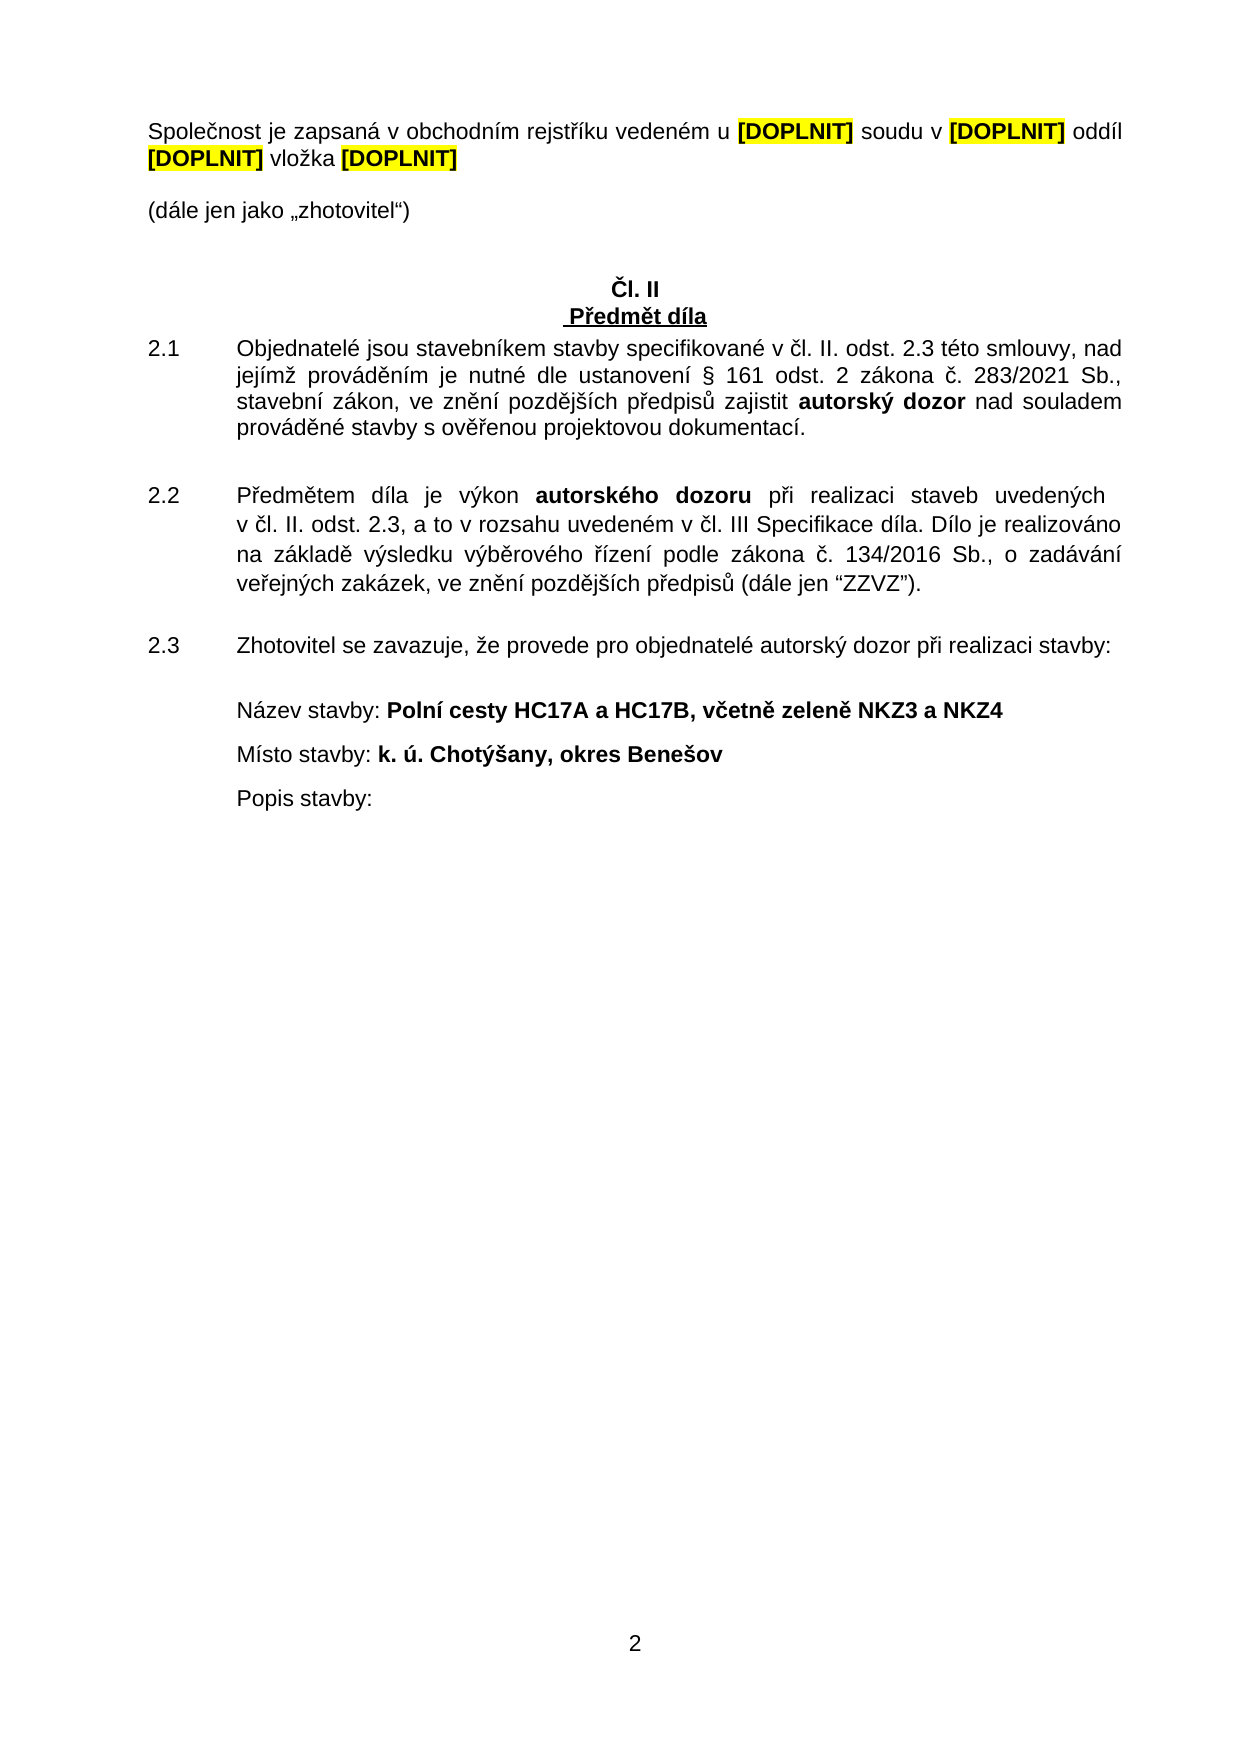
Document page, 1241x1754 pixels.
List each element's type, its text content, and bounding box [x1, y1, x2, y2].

list Objednatelé jsou stavebníkem stavby specifikované v čl. II. odst. 2.3 této smlouvy, nad jejímž prováděním je nutné dle ustanovení § 161 odst. 2 zákona č. 283/2021 Sb., stavební zákon, ve znění pozdějších předpisů zajistit autorský dozor nad souladem prováděné stavby s ověřenou projektovou dokumentací. [148, 335, 1122, 441]
text Společnost je zapsaná v obchodním rejstříku vedeném u [DOPLNIT] soudu v [DOPLNIT] oddíl [DOPLNIT] vložka [DOPLNIT] [148, 118, 1122, 171]
list Název stavby: Polní cesty HC17A a HC17B, včetně zeleně NKZ3 a NKZ4 [236, 697, 1122, 723]
list Popis stavby: [236, 785, 1122, 811]
list Zhotovitel se zavazuje, že provede pro objednatelé autorský dozor při realizaci stavby: [148, 629, 1122, 658]
text Předmět díla [148, 303, 1122, 329]
text Čl. II [148, 276, 1122, 303]
list Předmětem díla je výkon autorského dozoru při realizaci staveb uvedených v čl. II. odst. 2.3, a to v rozsahu uvedeném v čl. III Specifikace díla. Dílo je realizováno na základě výsledku výběrového řízení podle zákona č. 134/2016 Sb., o zadávání veřejných zakázek, ve znění pozdějších předpisů (dále jen “ZZVZ”). [148, 479, 1122, 596]
text (dále jen jako „zhotovitel“) [110, 197, 1122, 223]
list Místo stavby: k. ú. Chotýšany, okres Benešov [236, 741, 1122, 767]
